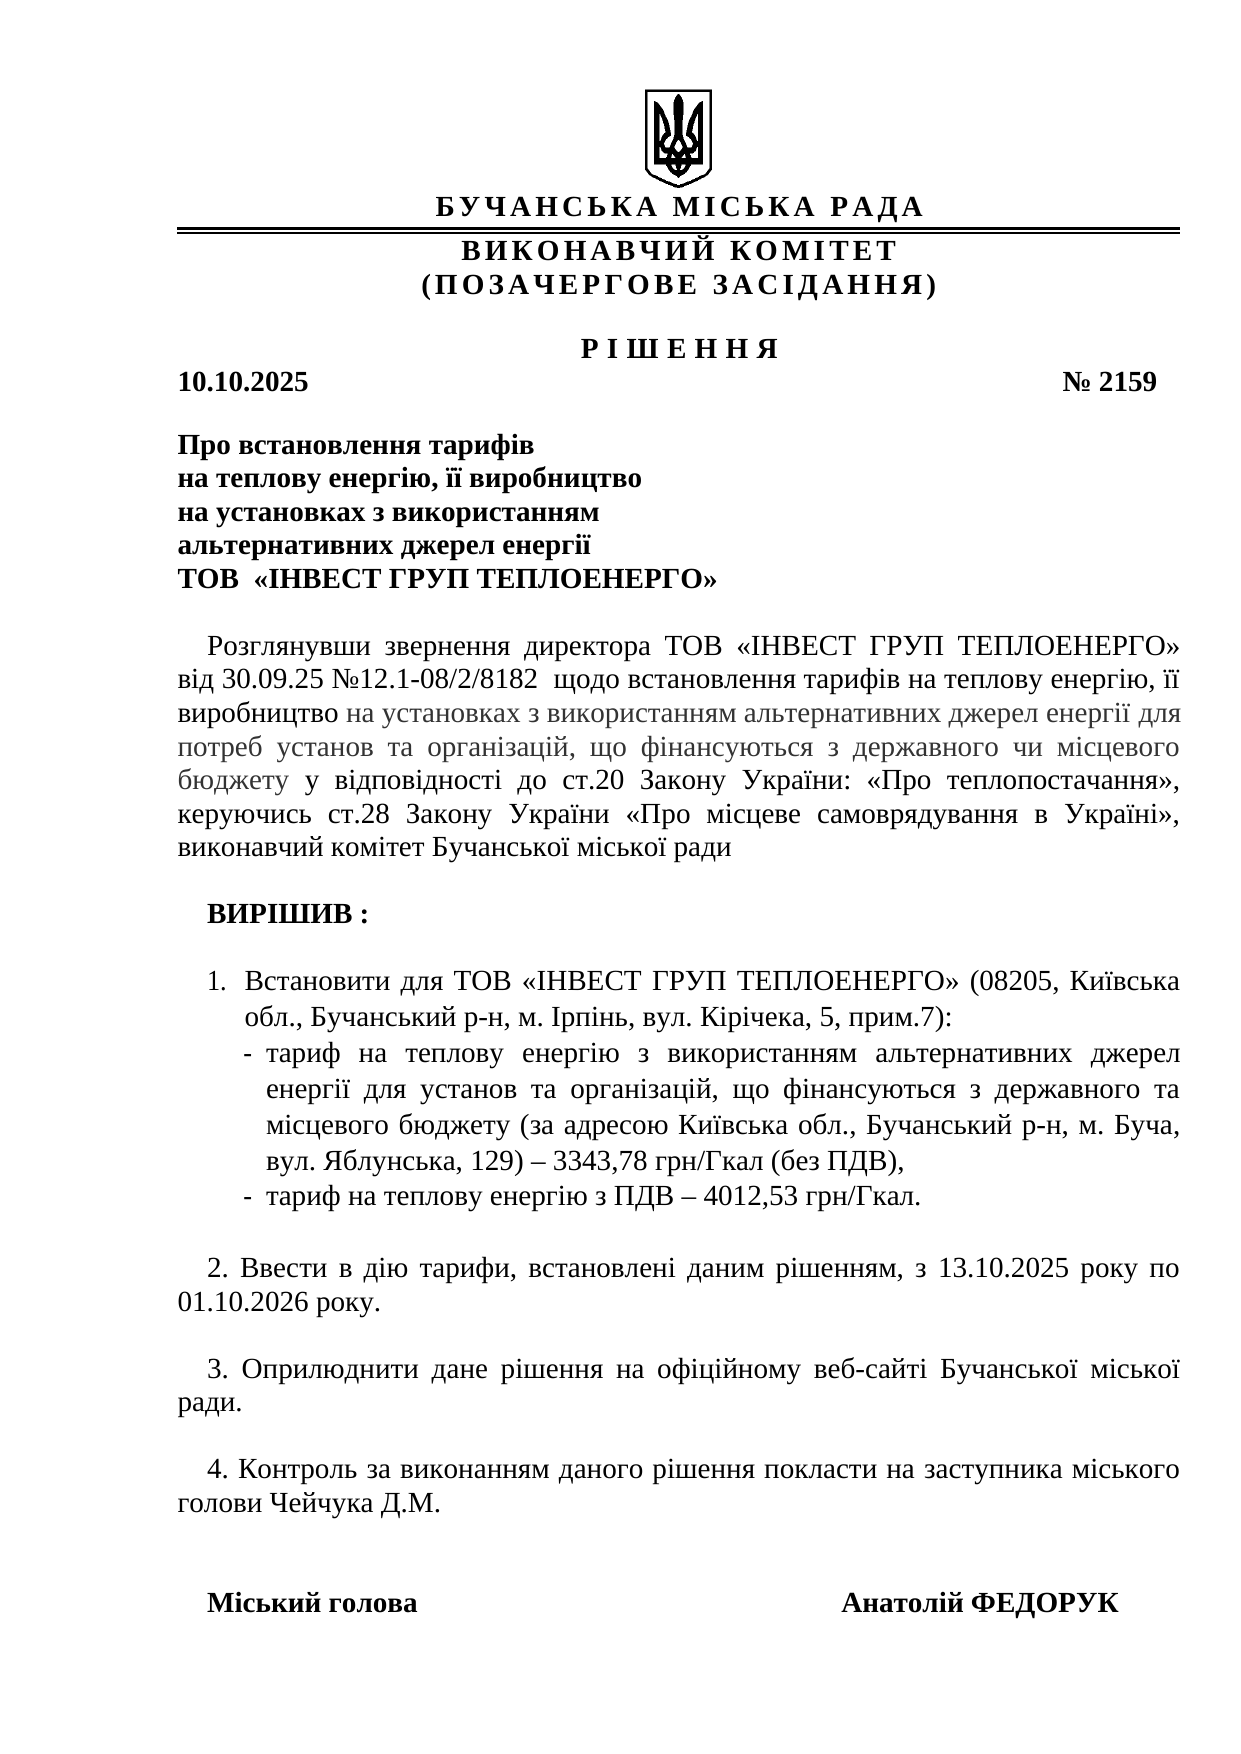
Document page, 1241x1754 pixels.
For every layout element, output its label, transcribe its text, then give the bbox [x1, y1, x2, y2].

text на теплову енергію, її виробництво [177, 460, 1181, 494]
text 2. Ввести в дію тарифи, встановлені даним рішенням, з 13.10.2025 року по 01.10.2026 року. [177, 1250, 1181, 1317]
text Про встановлення тарифів [177, 427, 1181, 460]
list тариф на теплову енергію з ПДВ – 4012,53 грн/Гкал. [243, 1178, 1181, 1212]
list тариф на теплову енергію з використанням альтернативних джерел енергії для установ та організацій, що фінансуються з державного та місцевого бюджету (за адресою Київська обл., Бучанський р-н, м. Буча, вул. Яблунська, 129) – 3343,78 грн/Гкал (без ПДВ), [243, 1035, 1181, 1176]
text БУЧАНСЬКА МІСЬКА РАДА [177, 189, 1181, 222]
title альтернативних джерел енергії [177, 527, 1181, 561]
text 4. Контроль за виконанням даного рішення покласти на заступника міського голови Чейчука Д.М. [177, 1451, 1181, 1518]
list Встановити для ТОВ «ІНВЕСТ ГРУП ТЕПЛОЕНЕРГО» (08205, Київська обл., Бучанський р-н, м. Ірпінь, вул. Кірічека, 5, прим.7): [207, 963, 1181, 1033]
title ТОВ «ІНВЕСТ ГРУП ТЕПЛОЕНЕРГО» [177, 561, 1181, 594]
picture [643, 88, 714, 189]
title на установках з використанням [177, 494, 1181, 527]
table_header ВИКОНАВЧИЙ КОМІТЕТ (ПОЗАЧЕРГОВЕ ЗАСІДАННЯ) [177, 234, 1180, 331]
text Міський голова Анатолій ФЕДОРУК [177, 1586, 1181, 1619]
text РІШЕННЯ [177, 331, 1181, 364]
title ВИРІШИВ : [177, 896, 1181, 930]
text 10.10.2025 № 2159 [177, 364, 1181, 398]
text 3. Оприлюднити дане рішення на офіційному веб-сайті Бучанської міської ради. [177, 1351, 1181, 1418]
text Розглянувши звернення директора ТОВ «ІНВЕСТ ГРУП ТЕПЛОЕНЕРГО» від 30.09.25 №12.1-08/2/8182 щодо встановлення тарифів на теплову енергію, її виробництво на установках з використанням альтернативних джерел енергії для потреб установ та організацій, що фінансуються з державного чи місцевого бюджету у відповідності до ст.20 Закону України: «Про теплопостачання», керуючись ст.28 Закону України «Про місцеве самоврядування в Україні», виконавчий комітет Бучанської міської ради [177, 628, 1181, 863]
